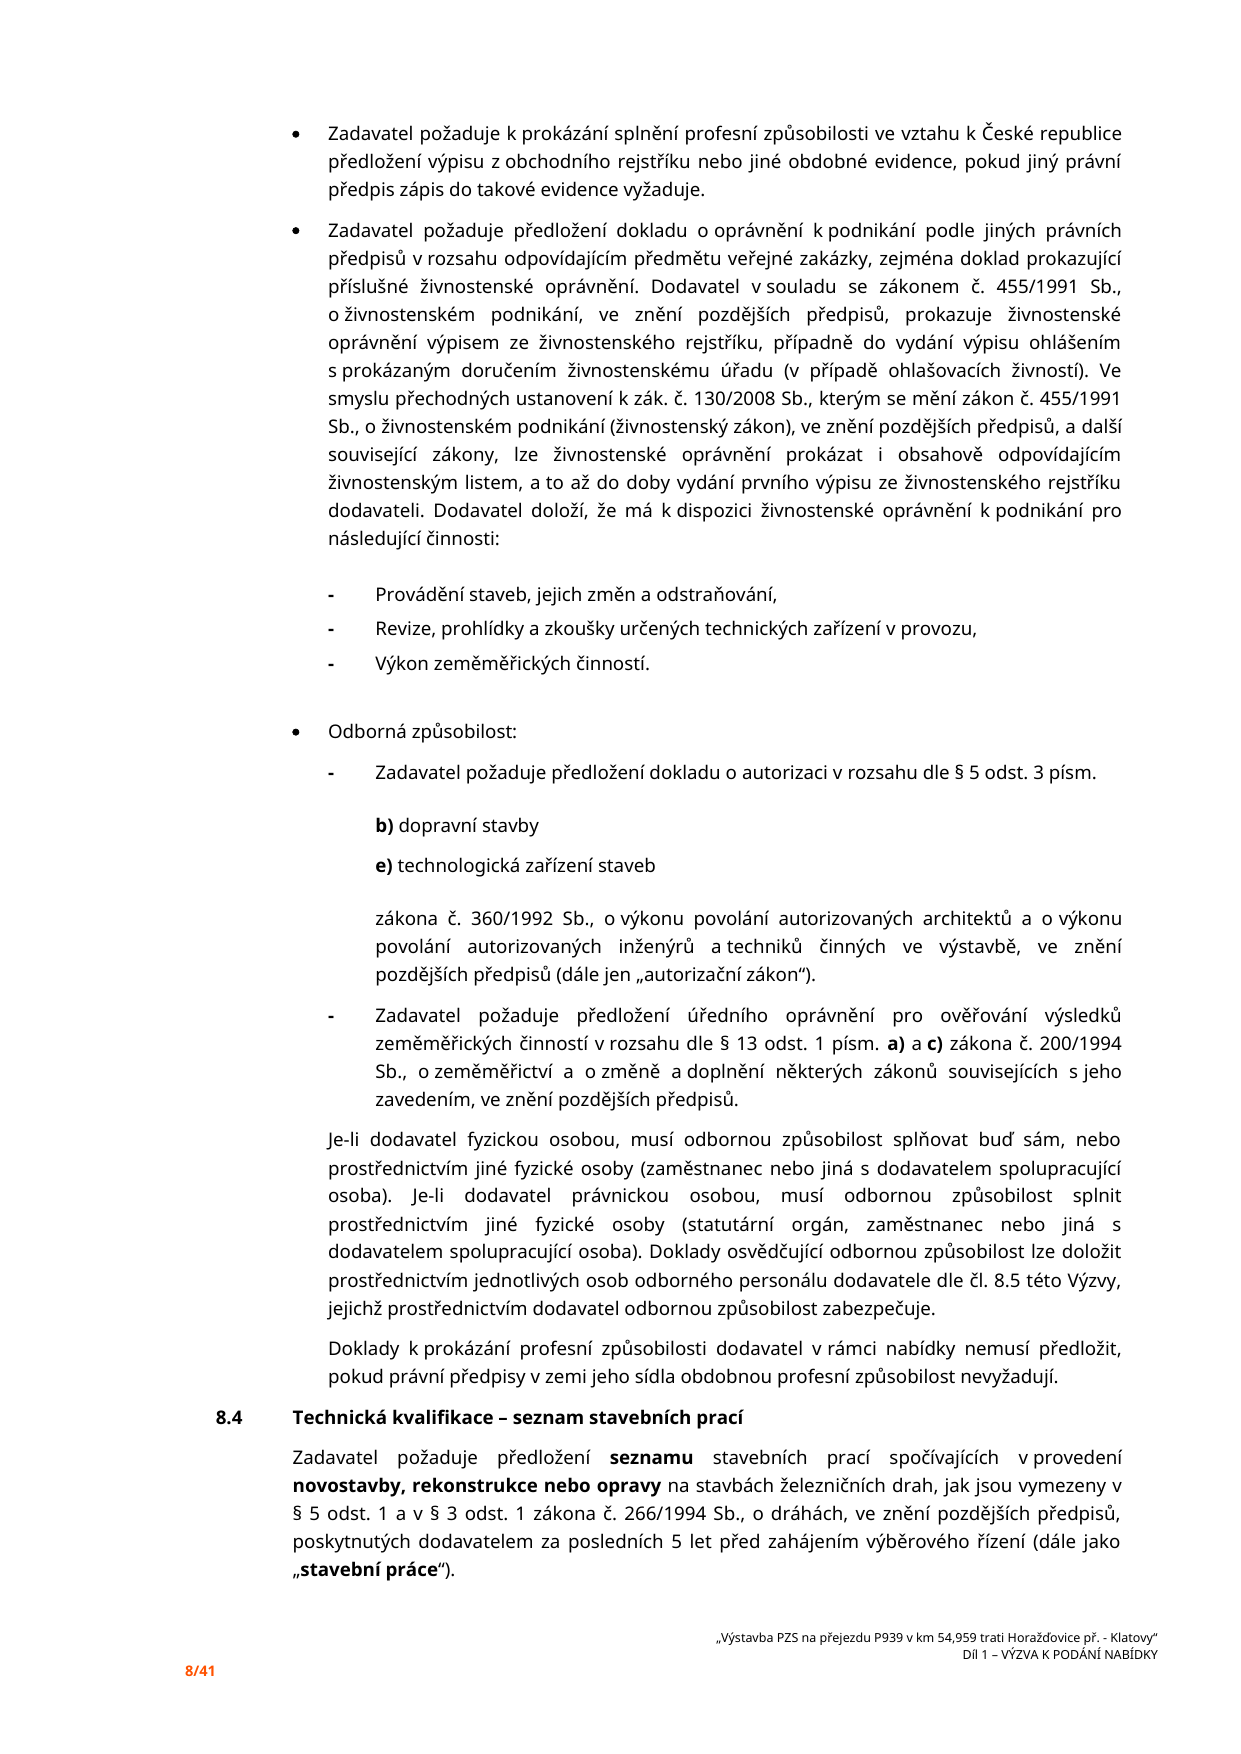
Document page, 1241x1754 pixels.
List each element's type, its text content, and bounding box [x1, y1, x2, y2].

text Je-li dodavatel fyzickou osobou, musí odbornou způsobilost splňovat buď sám, nebo prostřednictvím jiné fyzické osoby (zaměstnanec nebo jiná s dodavatelem spolupracující osoba). Je-li dodavatel právnickou osobou, musí odbornou způsobilost splnit prostřednictvím jiné fyzické osoby (statutární orgán, zaměstnanec nebo jiná s dodavatelem spolupracující osoba). Doklady osvědčující odbornou způsobilost lze doložit prostřednictvím jednotlivých osob odborného personálu dodavatele dle čl. 8.5 této Výzvy, jejichž prostřednictvím dodavatel odbornou způsobilost zabezpečuje. [328, 1127, 1122, 1320]
text Provádění staveb, jejich změn a odstraňování, [328, 581, 1122, 607]
text Zadavatel požaduje předložení úředního oprávnění pro ověřování výsledků zeměměřických činností v rozsahu dle § 13 odst. 1 písm. a) a c) zákona č. 200/1994 Sb., o zeměměřictví a o změně a doplnění některých zákonů souvisejících s jeho zavedením, ve znění pozdějších předpisů. [328, 1002, 1122, 1112]
text Zadavatel požaduje předložení dokladu o autorizaci v rozsahu dle § 5 odst. 3 písm. [328, 759, 1122, 784]
text Zadavatel požaduje k prokázání splnění profesní způsobilosti ve vztahu k České republice předložení výpisu z obchodního rejstříku nebo jiné obdobné evidence, pokud jiný právní předpis zápis do takové evidence vyžaduje. [292, 121, 1122, 202]
list zákona č. 360/1992 Sb., o výkonu povolání autorizovaných architektů a o výkonu povolání autorizovaných inženýrů a techniků činných ve výstavbě, ve znění pozdějších předpisů (dále jen „autorizační zákon“). [375, 906, 1122, 987]
text Odborná způsobilost: [292, 718, 1122, 744]
text Zadavatel požaduje předložení seznamu stavebních prací spočívajících v provedení novostavby, rekonstrukce nebo opravy na stavbách železničních drah, jak jsou vymezeny v § 5 odst. 1 a v § 3 odst. 1 zákona č. 266/1994 Sb., o dráhách, ve znění pozdějších předpisů, poskytnutých dodavatelem za posledních 5 let před zahájením výběrového řízení (dále jako „stavební práce“). [292, 1444, 1122, 1582]
list b) dopravní stavby [339, 812, 1122, 838]
text Technická kvalifikace – seznam stavebních prací [216, 1404, 1122, 1429]
text Revize, prohlídky a zkoušky určených technických zařízení v provozu, [328, 616, 1122, 641]
text Výkon zeměměřických činností. [328, 650, 1122, 676]
text Doklady k prokázání profesní způsobilosti dodavatel v rámci nabídky nemusí předložit, pokud právní předpisy v zemi jeho sídla obdobnou profesní způsobilost nevyžadují. [328, 1335, 1122, 1389]
text Zadavatel požaduje předložení dokladu o oprávnění k podnikání podle jiných právních předpisů v rozsahu odpovídajícím předmětu veřejné zakázky, zejména doklad prokazující příslušné živnostenské oprávnění. Dodavatel v souladu se zákonem č. 455/1991 Sb., o živnostenském podnikání, ve znění pozdějších předpisů, prokazuje živnostenské oprávnění výpisem ze živnostenského rejstříku, případně do vydání výpisu ohlášením s prokázaným doručením živnostenskému úřadu (v případě ohlašovacích živností). Ve smyslu přechodných ustanovení k zák. č. 130/2008 Sb., kterým se mění zákon č. 455/1991 Sb., o živnostenském podnikání (živnostenský zákon), ve znění pozdějších předpisů, a další související zákony, lze živnostenské oprávnění prokázat i obsahově odpovídajícím živnostenským listem, a to až do doby vydání prvního výpisu ze živnostenského rejstříku dodavateli. Dodavatel doloží, že má k dispozici živnostenské oprávnění k podnikání pro následující činnosti: [292, 217, 1122, 551]
list e) technologická zařízení staveb [339, 853, 1122, 878]
